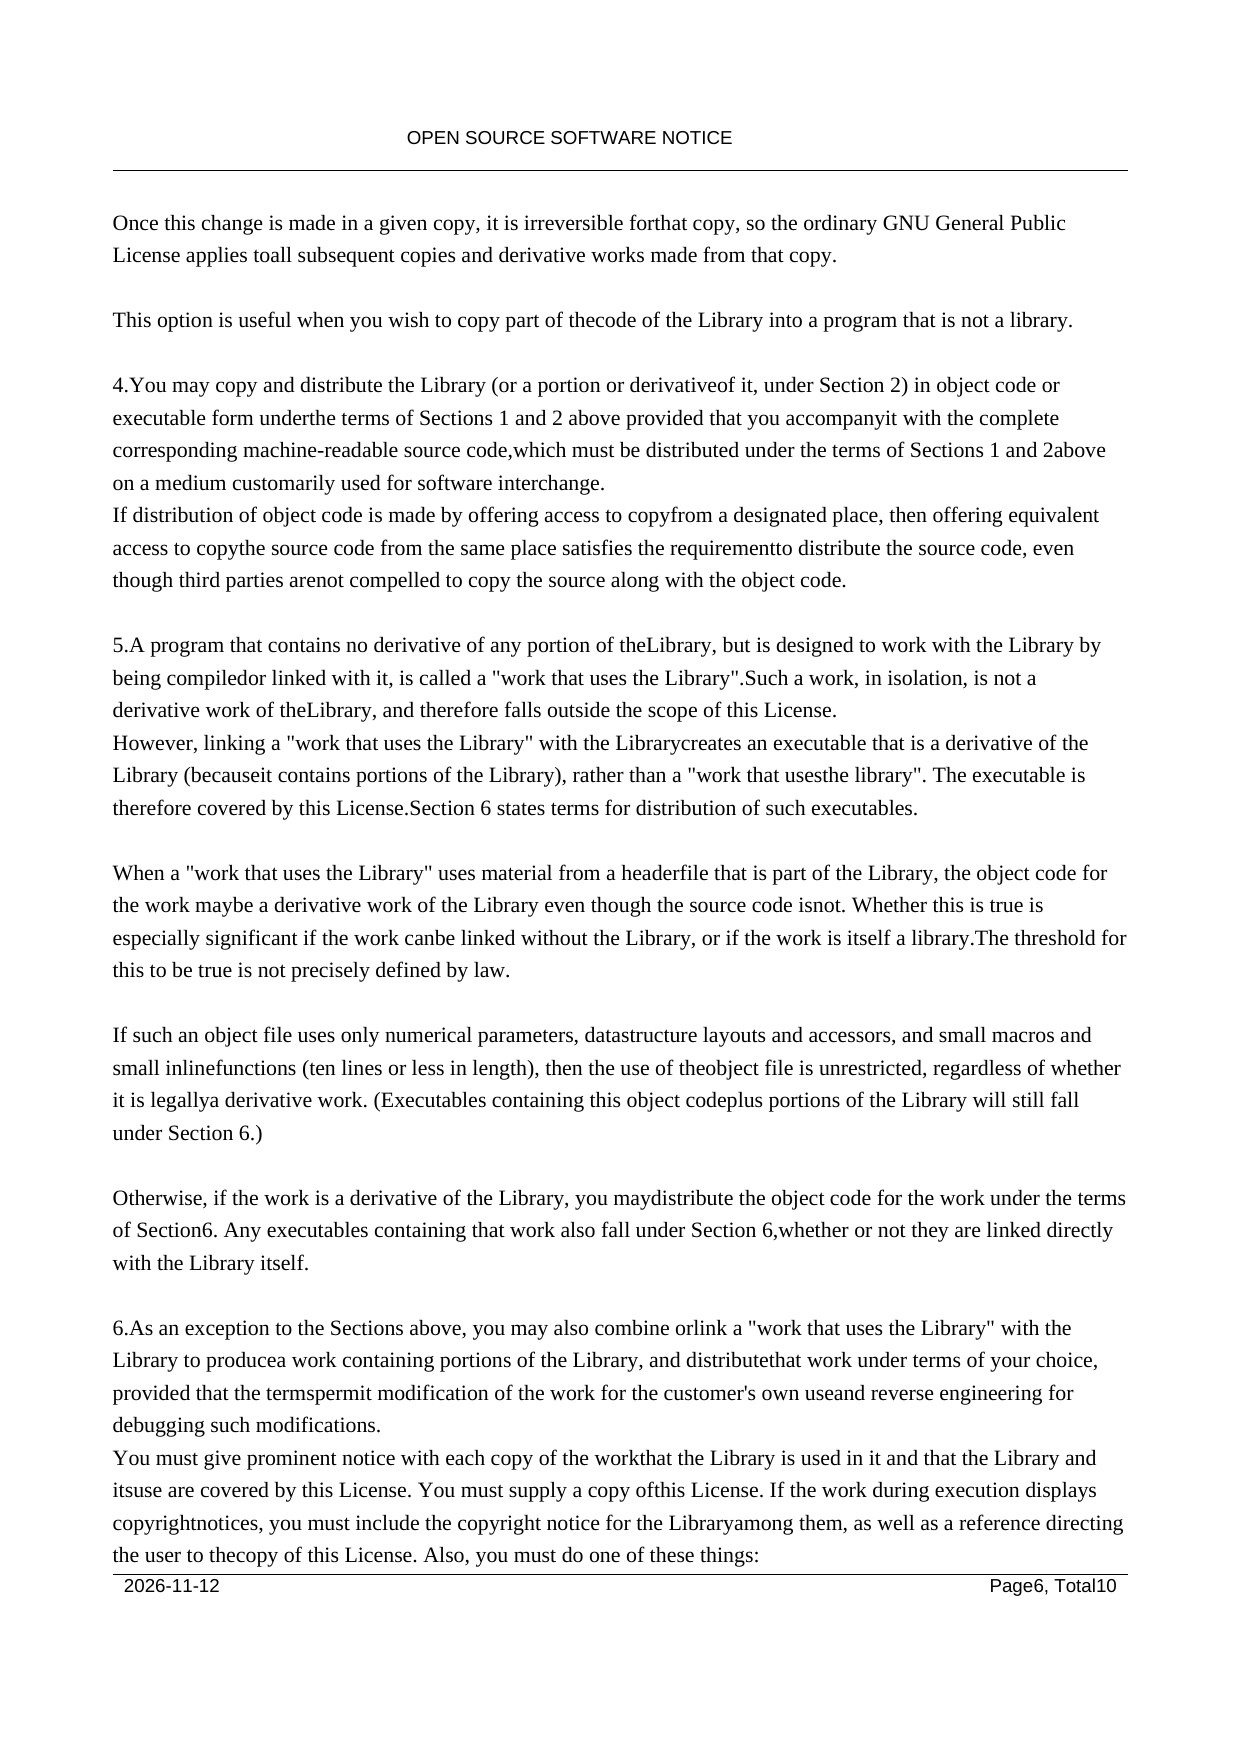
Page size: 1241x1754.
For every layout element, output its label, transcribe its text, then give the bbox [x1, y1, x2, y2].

text If such an object file uses only numerical parameters, datastructure layouts and accessors, and small macros and small inlinefunctions (ten lines or less in length), then the use of theobject file is unrestricted, regardless of whether it is legallya derivative work. (Executables containing this object codeplus portions of the Library will still fall under Section 6.) [112, 1019, 1128, 1149]
text 5.A program that contains no derivative of any portion of theLibrary, but is designed to work with the Library by being compiledor linked with it, is called a "work that uses the Library".Such a work, in isolation, is not a derivative work of theLibrary, and therefore falls outside the scope of this License. [112, 629, 1128, 726]
text Otherwise, if the work is a derivative of the Library, you maydistribute the object code for the work under the terms of Section6. Any executables containing that work also fall under Section 6,whether or not they are linked directly with the Library itself. [112, 1181, 1128, 1279]
text This option is useful when you wish to copy part of thecode of the Library into a program that is not a library. [112, 304, 1128, 336]
text When a "work that uses the Library" uses material from a headerfile that is part of the Library, the object code for the work maybe a derivative work of the Library even though the source code isnot. Whether this is true is especially significant if the work canbe linked without the Library, or if the work is itself a library.The threshold for this to be true is not precisely defined by law. [112, 856, 1128, 986]
text 6.As an exception to the Sections above, you may also combine orlink a "work that uses the Library" with the Library to producea work containing portions of the Library, and distributethat work under terms of your choice, provided that the termspermit modification of the work for the customer's own useand reverse engineering for debugging such modifications. [112, 1311, 1128, 1441]
text 4.You may copy and distribute the Library (or a portion or derivativeof it, under Section 2) in object code or executable form underthe terms of Sections 1 and 2 above provided that you accompanyit with the complete corresponding machine-readable source code,which must be distributed under the terms of Sections 1 and 2above on a medium customarily used for software interchange. [112, 369, 1128, 499]
text You must give prominent notice with each copy of the workthat the Library is used in it and that the Library and itsuse are covered by this License. You must supply a copy ofthis License. If the work during execution displays copyrightnotices, you must include the copyright notice for the Libraryamong them, as well as a reference directing the user to thecopy of this License. Also, you must do one of these things: [112, 1441, 1128, 1571]
text However, linking a "work that uses the Library" with the Librarycreates an executable that is a derivative of the Library (becauseit contains portions of the Library), rather than a "work that usesthe library". The executable is therefore covered by this License.Section 6 states terms for distribution of such executables. [112, 726, 1128, 824]
text If distribution of object code is made by offering access to copyfrom a designated place, then offering equivalent access to copythe source code from the same place satisfies the requirementto distribute the source code, even though third parties arenot compelled to copy the source along with the object code. [112, 499, 1128, 596]
text Once this change is made in a given copy, it is irreversible forthat copy, so the ordinary GNU General Public License applies toall subsequent copies and derivative works made from that copy. [112, 206, 1128, 271]
